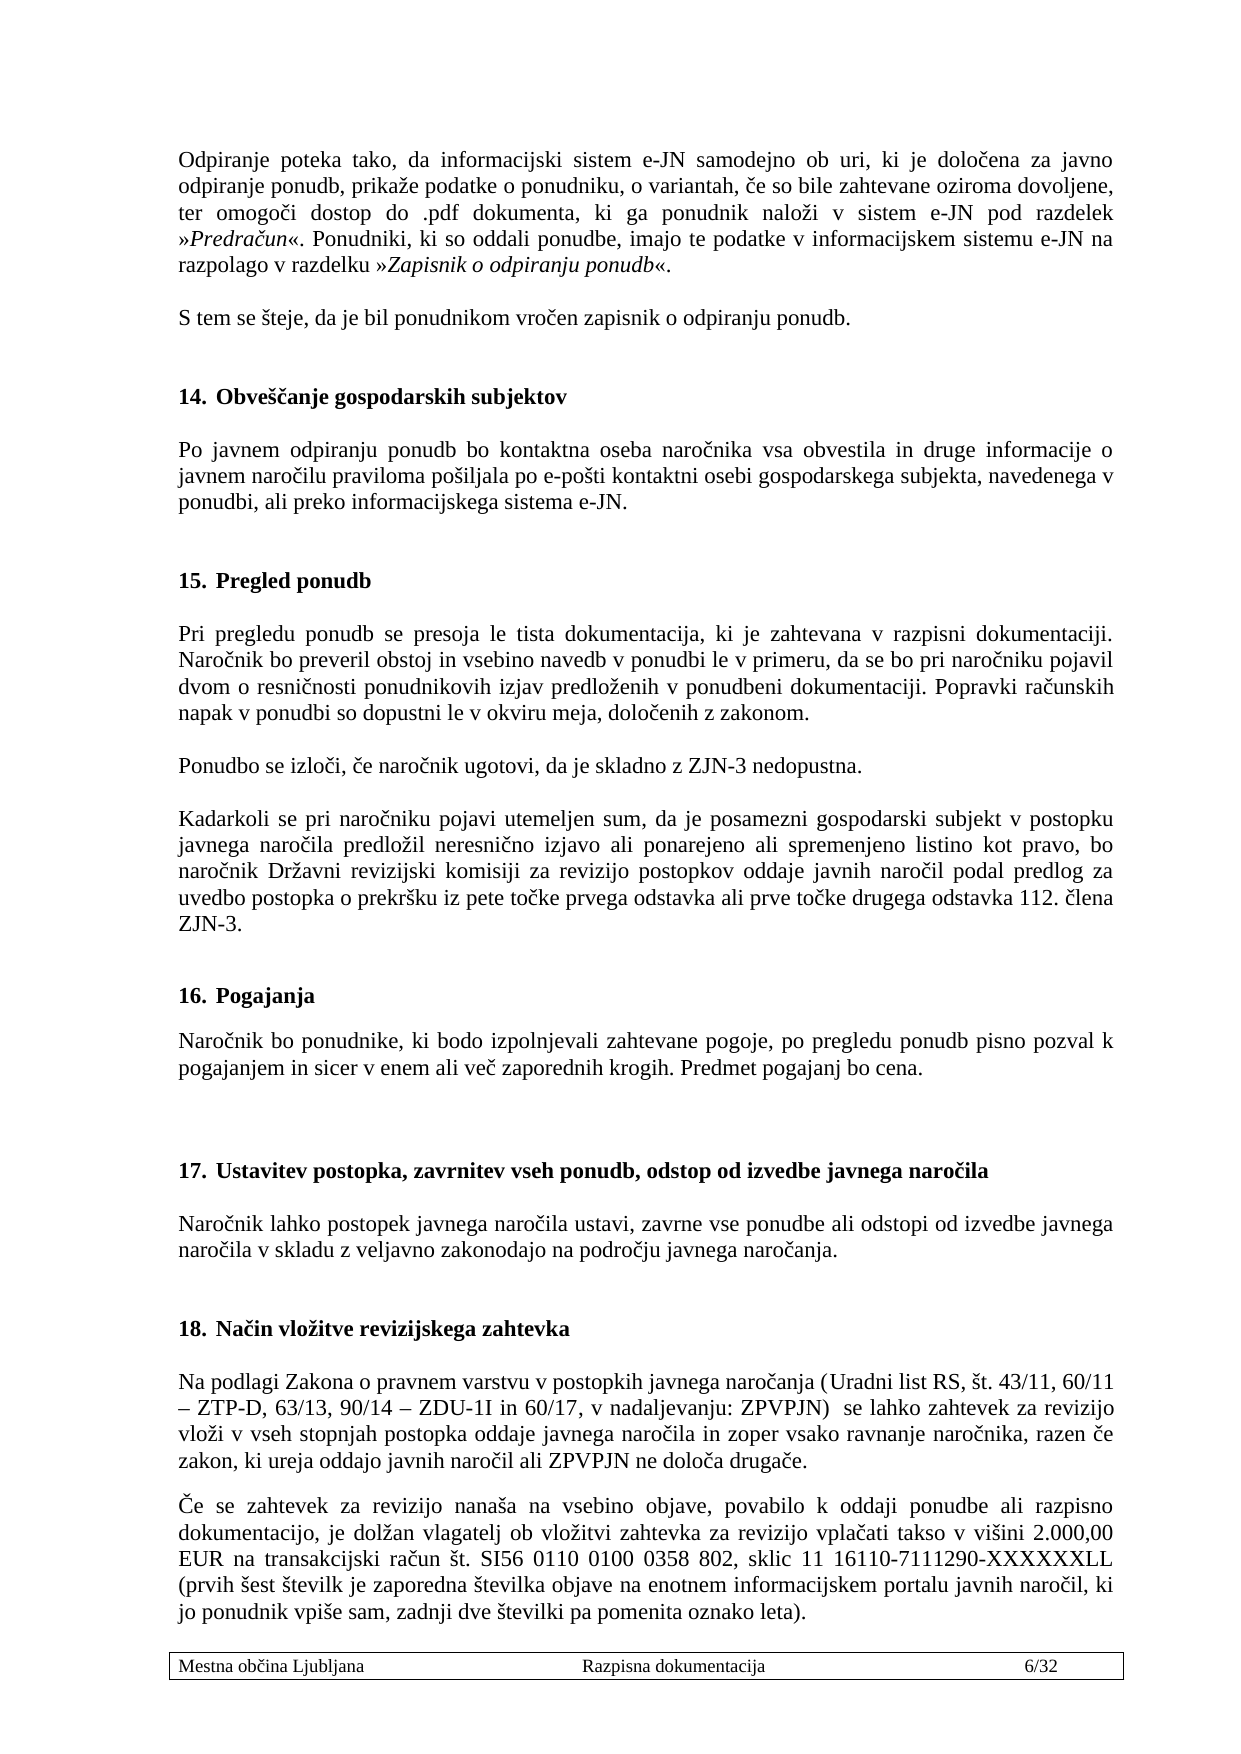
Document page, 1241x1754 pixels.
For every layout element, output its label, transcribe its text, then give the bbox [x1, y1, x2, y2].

list Obveščanje gospodarskih subjektov [178, 383, 1115, 409]
text Naročnik bo ponudnike, ki bodo izpolnjevali zahtevane pogoje, po pregledu ponudb pisno pozval k pogajanjem in sicer v enem ali več zaporednih krogih. Predmet pogajanj bo cena. [178, 1027, 1115, 1080]
text Ponudbo se izloči, če naročnik ugotovi, da je skladno z ZJN-3 nedopustna. [178, 752, 1115, 778]
text Naročnik lahko postopek javnega naročila ustavi, zavrne vse ponudbe ali odstopi od izvedbe javnega naročila v skladu z veljavno zakonodajo na področju javnega naročanja. [178, 1209, 1115, 1262]
list Pogajanja [178, 982, 1115, 1008]
text Na podlagi Zakona o pravnem varstvu v postopkih javnega naročanja (Uradni list RS, št. 43/11, 60/11 – ZTP-D, 63/13, 90/14 – ZDU-1I in 60/17, v nadaljevanju: ZPVPJN) se lahko zahtevek za revizijo vloži v vseh stopnjah postopka oddaje javnega naročila in zoper vsako ravnanje naročnika, razen če zakon, ki ureja oddajo javnih naročil ali ZPVPJN ne določa drugače. [178, 1368, 1115, 1473]
text Kadarkoli se pri naročniku pojavi utemeljen sum, da je posamezni gospodarski subjekt v postopku javnega naročila predložil neresnično izjavo ali ponarejeno ali spremenjeno listino kot pravo, bo naročnik Državni revizijski komisiji za revizijo postopkov oddaje javnih naročil podal predlog za uvedbo postopka o prekršku iz pete točke prvega odstavka ali prve točke drugega odstavka 112. člena ZJN-3. [178, 805, 1115, 936]
text S tem se šteje, da je bil ponudnikom vročen zapisnik o odpiranju ponudb. [178, 304, 1115, 330]
text Če se zahtevek za revizijo nanaša na vsebino objave, povabilo k oddaji ponudbe ali razpisno dokumentacijo, je dolžan vlagatelj ob vložitvi zahtevka za revizijo vplačati takso v višini 2.000,00 EUR na transakcijski račun št. SI56 0110 0100 0358 802, sklic 11 16110-7111290-XXXXXXLL (prvih šest številk je zaporedna številka objave na enotnem informacijskem portalu javnih naročil, ki jo ponudnik vpiše sam, zadnji dve številki pa pomenita oznako leta). [178, 1492, 1115, 1624]
list Pregled ponudb [178, 567, 1115, 594]
list Ustavitev postopka, zavrnitev vseh ponudb, odstop od izvedbe javnega naročila [178, 1157, 1115, 1183]
text Pri pregledu ponudb se presoja le tista dokumentacija, ki je zahtevana v razpisni dokumentaciji. Naročnik bo preveril obstoj in vsebino navedb v ponudbi le v primeru, da se bo pri naročniku pojavil dvom o resničnosti ponudnikovih izjav predloženih v ponudbeni dokumentaciji. Popravki računskih napak v ponudbi so dopustni le v okviru meja, določenih z zakonom. [178, 620, 1115, 726]
text Odpiranje poteka tako, da informacijski sistem e-JN samodejno ob uri, ki je določena za javno odpiranje ponudb, prikaže podatke o ponudniku, o variantah, če so bile zahtevane oziroma dovoljene, ter omogoči dostop do .pdf dokumenta, ki ga ponudnik naloži v sistem e-JN pod razdelek »Predračun«. Ponudniki, ki so oddali ponudbe, imajo te podatke v informacijskem sistemu e-JN na razpolago v razdelku »Zapisnik o odpiranju ponudb«. [178, 146, 1115, 278]
text Po javnem odpiranju ponudb bo kontaktna oseba naročnika vsa obvestila in druge informacije o javnem naročilu praviloma pošiljala po e-pošti kontaktni osebi gospodarskega subjekta, navedenega v ponudbi, ali preko informacijskega sistema e-JN. [178, 436, 1115, 515]
list Način vložitve revizijskega zahtevka [178, 1315, 1115, 1341]
